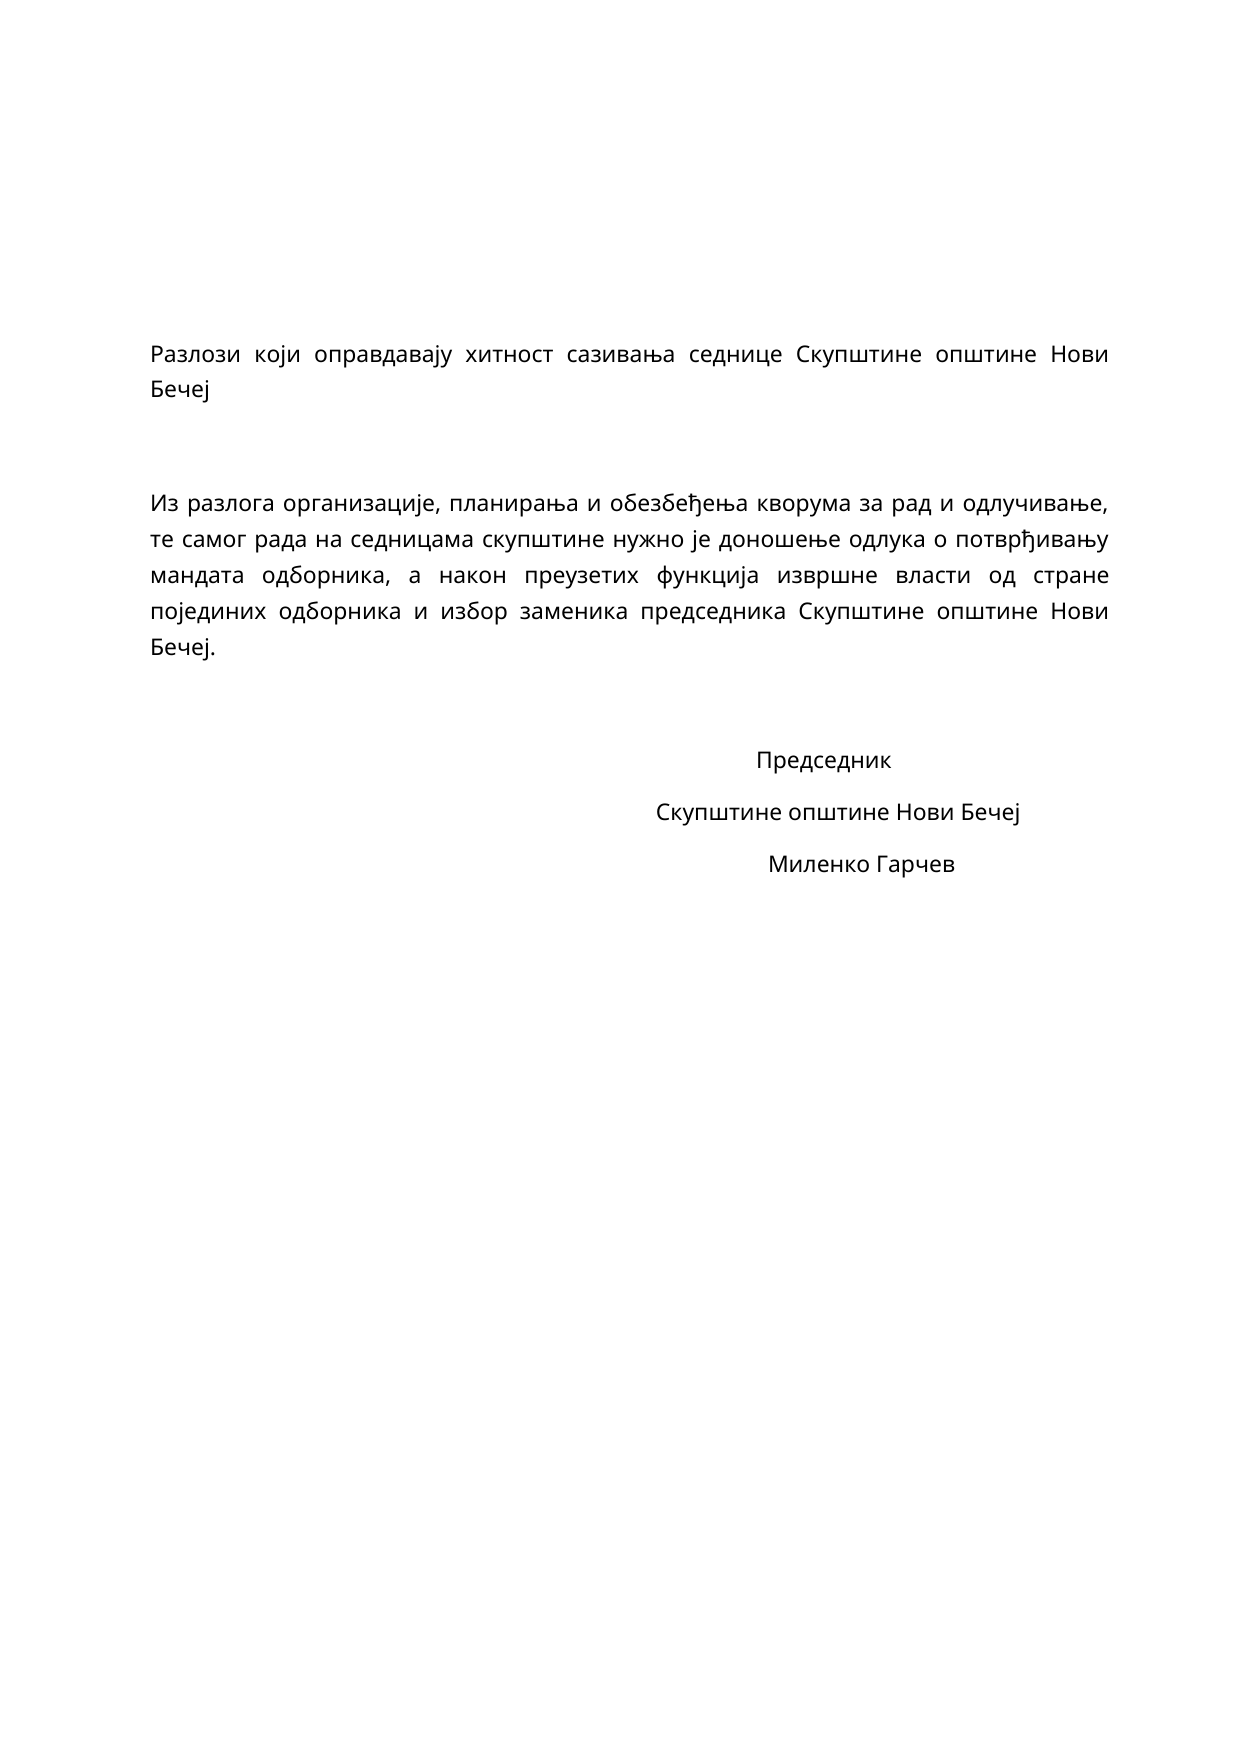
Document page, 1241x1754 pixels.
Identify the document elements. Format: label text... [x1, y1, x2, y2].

text Из разлога организације, планирања и обезбеђења кворума за рад и одлучивање, те самог рада на седницама скупштине нужно је доношење одлука о потврђивању мандата одборника, а након преузетих функција извршне власти од стране појединих одборника и избор заменика председника Скупштине општине Нови Бечеј. [150, 487, 1110, 662]
text Скупштине општине Нови Бечеј [150, 796, 1110, 828]
text Миленко Гарчев [150, 848, 1110, 880]
text Председник [150, 744, 1110, 776]
text Разлози који оправдавају хитност сазивања седнице Скупштине општине Нови Бечеј [150, 337, 1110, 405]
